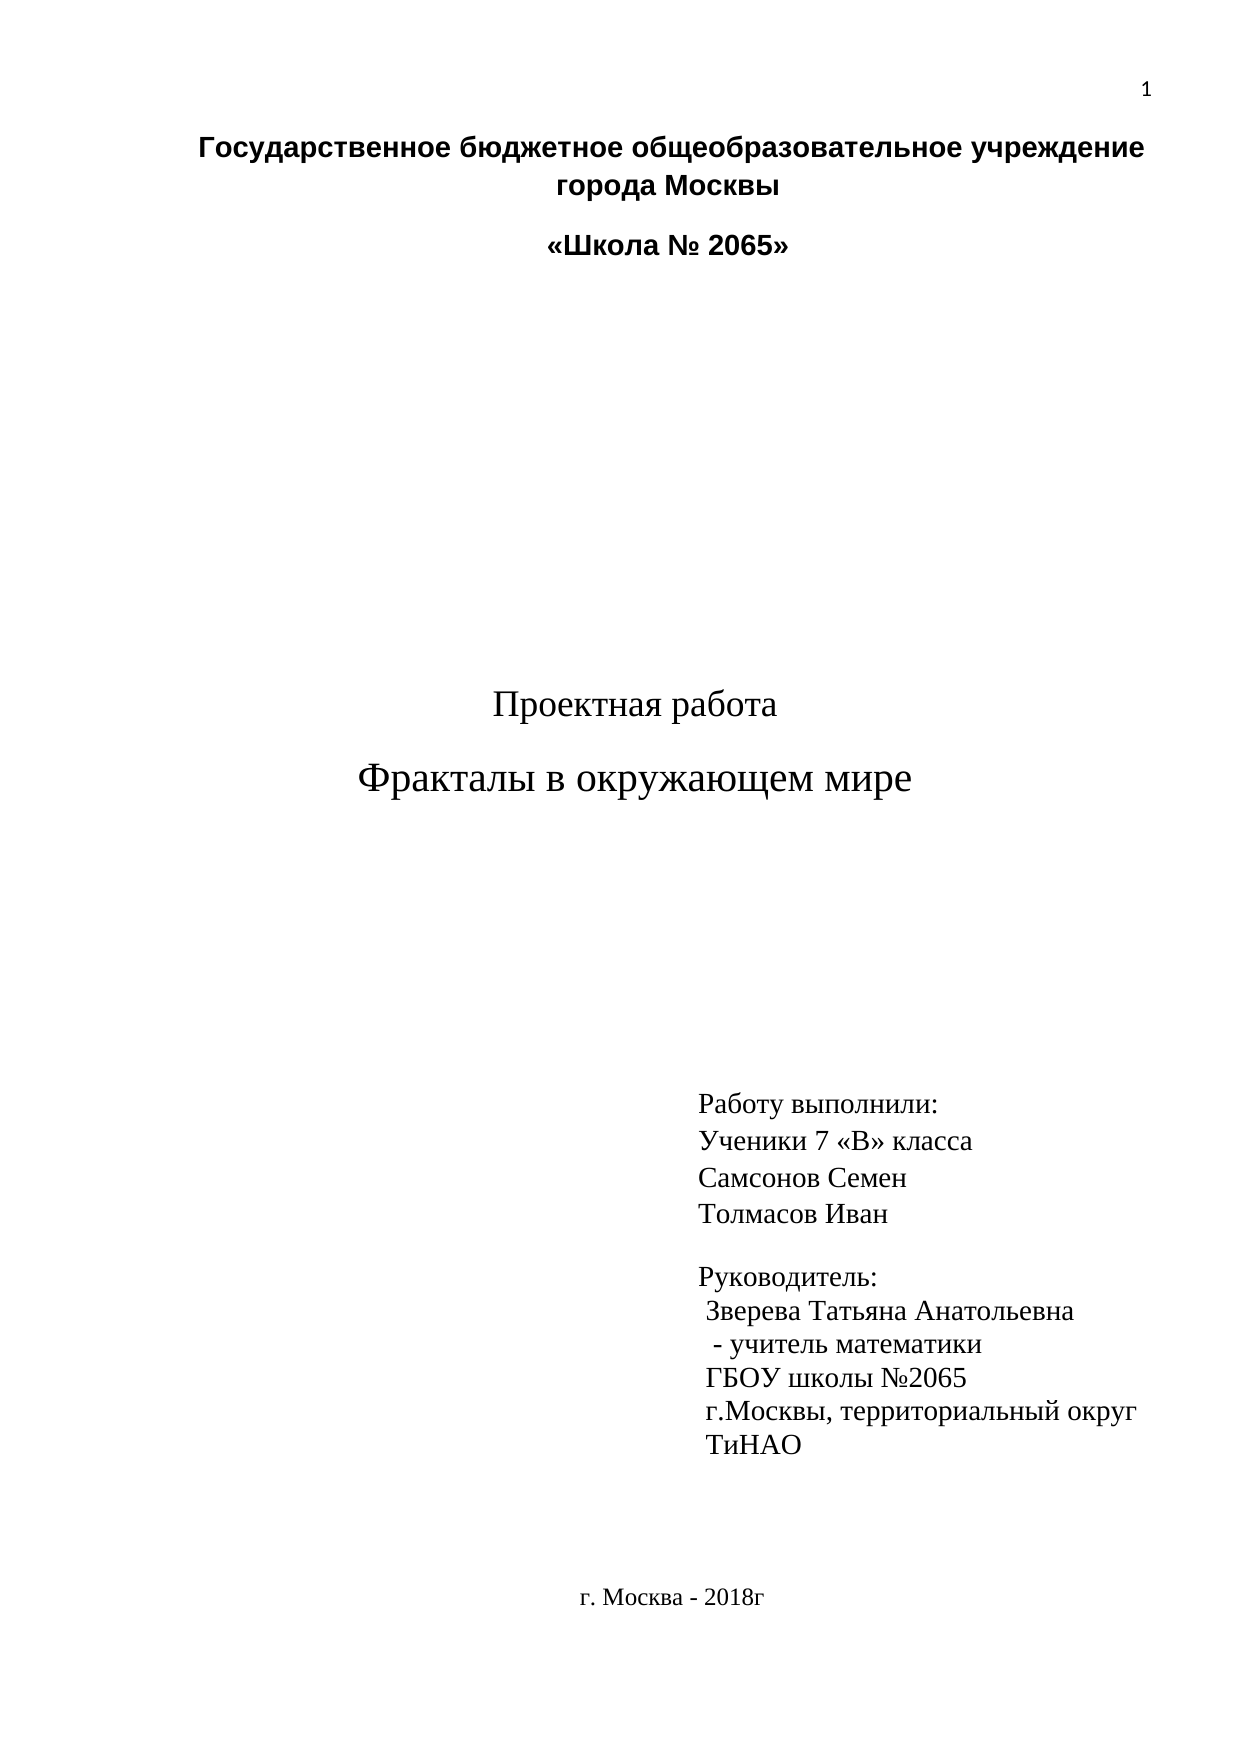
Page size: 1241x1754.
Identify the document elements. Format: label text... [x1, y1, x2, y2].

text г. Москва - 2018г [192, 1582, 1152, 1611]
table_cell Руководитель: Зверева Татьяна Анатольевна - учитель математики ГБОУ школы №2065 г.Москвы, территориальный округТиНАО [694, 1259, 1152, 1461]
text Государственное бюджетное общеобразовательное учреждение города Москвы [192, 130, 1152, 202]
text Фракталы в окружающем мире [118, 752, 1152, 800]
text «Школа № 2065» [192, 228, 1152, 261]
table_header Работу выполнили: Ученики 7 «В» класса Самсонов Семен Толмасов Иван [694, 1083, 1152, 1259]
text Проектная работа [118, 682, 1152, 725]
